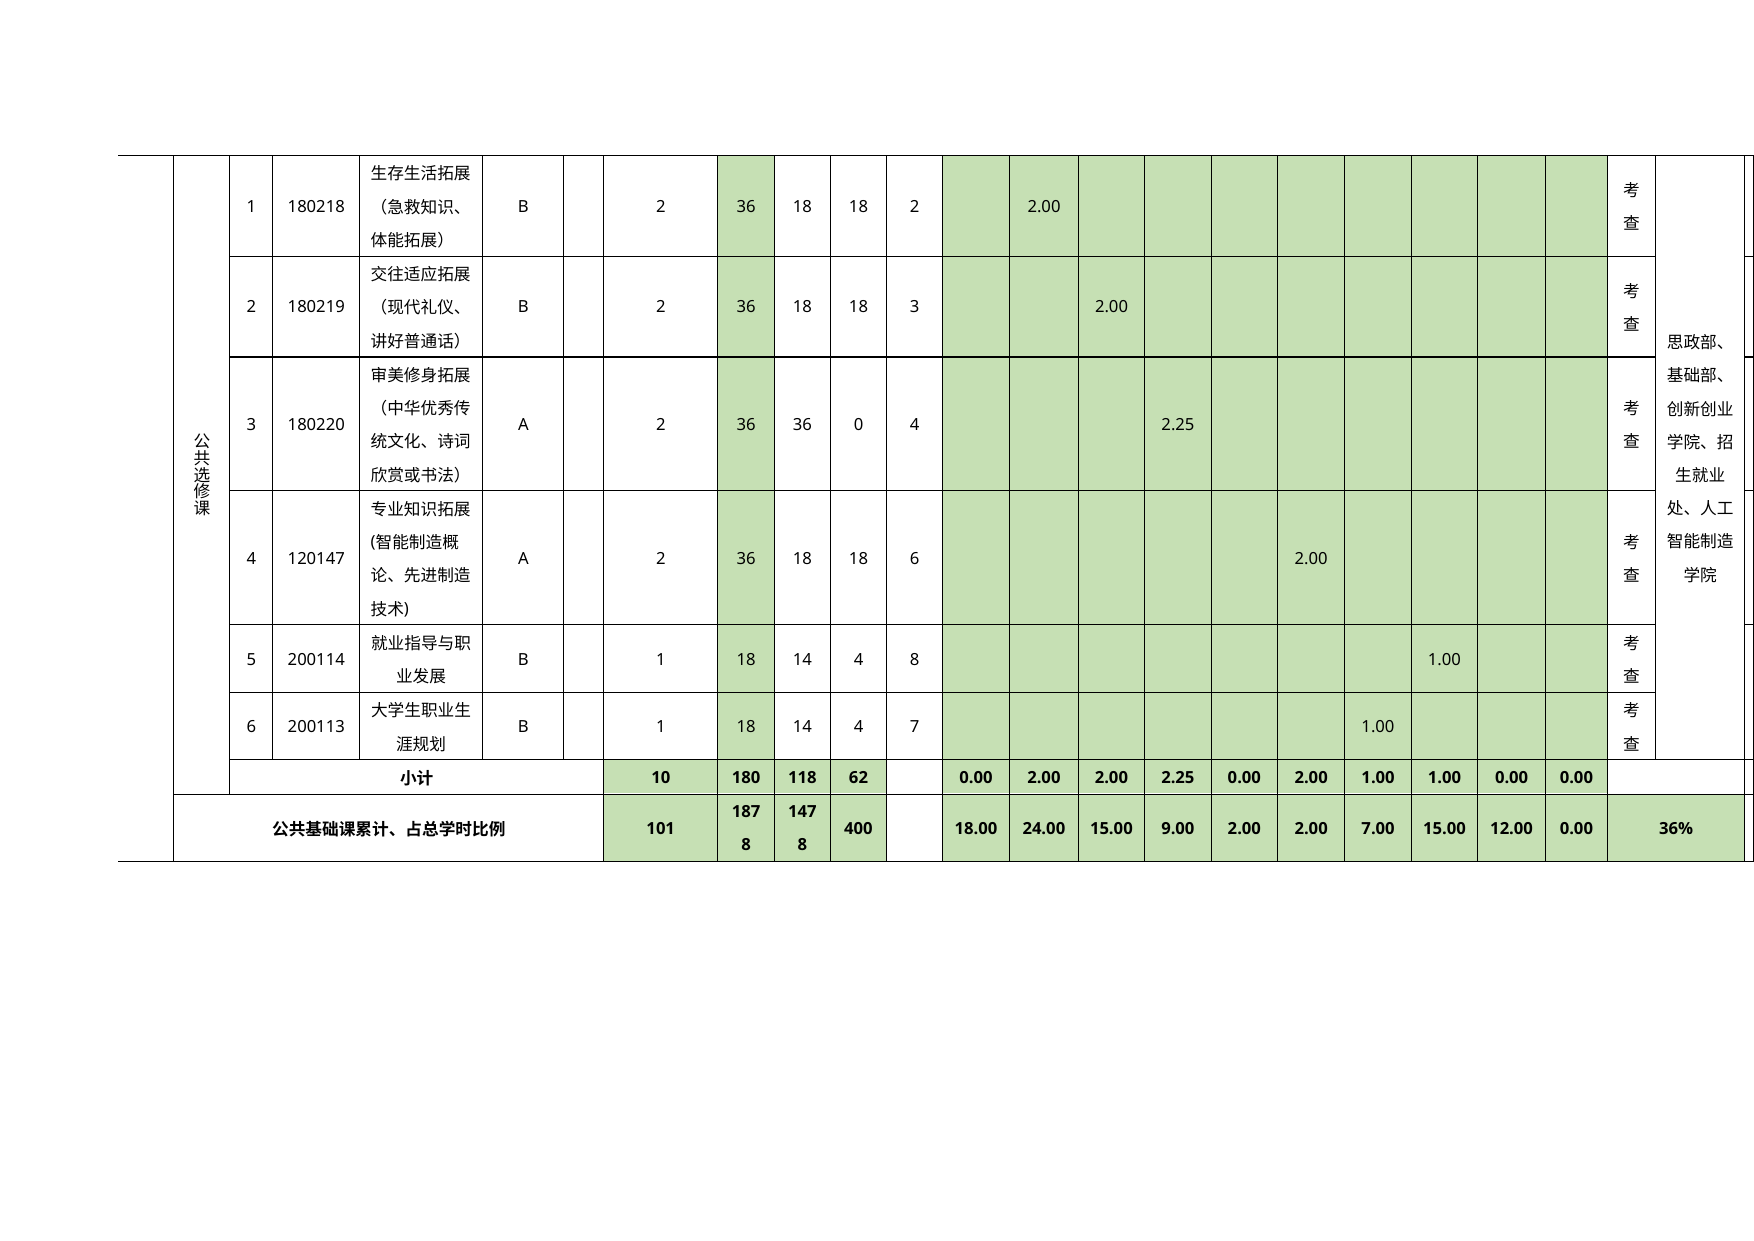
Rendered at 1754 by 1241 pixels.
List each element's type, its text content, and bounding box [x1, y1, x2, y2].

table_cell 1 [604, 693, 717, 759]
table_cell 2 [604, 491, 717, 624]
table_cell [1412, 257, 1477, 356]
table_cell 考查 [1608, 625, 1655, 692]
table_cell 180 [718, 760, 774, 793]
table_cell [1212, 358, 1277, 490]
table_cell [1212, 257, 1277, 356]
table_cell 18 [775, 257, 830, 356]
table_cell 2 [230, 257, 272, 356]
table_cell [1212, 491, 1277, 624]
table_cell [1745, 795, 1753, 861]
table_cell 36 [775, 358, 830, 490]
table_cell [1478, 156, 1545, 256]
table_cell 2.00 [1212, 795, 1277, 861]
table_cell 1.00 [1345, 760, 1411, 793]
table_cell 2.00 [1079, 257, 1144, 356]
table_cell 18 [831, 156, 886, 256]
table_cell [887, 795, 942, 861]
table_cell 18 [775, 491, 830, 624]
table_cell 考查 [1608, 491, 1655, 624]
table_cell [1145, 693, 1211, 759]
table_cell [943, 358, 1009, 490]
table_cell [1345, 257, 1411, 356]
table_cell 2.00 [1278, 491, 1344, 624]
table_cell A [483, 491, 563, 624]
table_cell [943, 257, 1009, 356]
table_cell 1.00 [1345, 693, 1411, 759]
table_cell 18 [831, 491, 886, 624]
table_cell 200114 [273, 625, 359, 692]
table_cell B [483, 257, 563, 356]
table_cell [1546, 156, 1607, 256]
table_cell [1412, 358, 1477, 490]
table_cell 120147 [273, 491, 359, 624]
table_cell [564, 156, 603, 256]
table_cell [1145, 491, 1211, 624]
table_cell [1412, 491, 1477, 624]
table_cell 15.00 [1412, 795, 1477, 861]
table_cell [1745, 760, 1753, 793]
table_cell [943, 625, 1009, 692]
table_cell [1546, 257, 1607, 356]
table_cell 专业知识拓展(智能制造概论、先进制造技术) [360, 491, 482, 624]
table_cell [1278, 257, 1344, 356]
table_cell 5 [230, 625, 272, 692]
table_cell 400 [831, 795, 886, 861]
table_cell [1546, 693, 1607, 759]
table_cell 考查 [1608, 358, 1655, 490]
table_cell B [483, 693, 563, 759]
table_cell 1878 [718, 795, 774, 861]
table_cell [1546, 625, 1607, 692]
table_cell 36 [718, 156, 774, 256]
table_cell [1546, 491, 1607, 624]
table_cell 180219 [273, 257, 359, 356]
table_cell 36 [718, 491, 774, 624]
table_cell 1.00 [1412, 760, 1477, 793]
table_cell [564, 491, 603, 624]
table_cell [1608, 760, 1744, 793]
table_cell 10 [604, 760, 717, 793]
table_cell [1278, 156, 1344, 256]
table_cell 生存生活拓展（急救知识、体能拓展） [360, 156, 482, 256]
table_cell 4 [831, 625, 886, 692]
table_cell 1.00 [1412, 625, 1477, 692]
table_cell [1145, 257, 1211, 356]
table_cell 36 [718, 257, 774, 356]
table_cell [564, 625, 603, 692]
table_cell [1478, 491, 1545, 624]
table_cell 6 [887, 491, 942, 624]
table_cell 18.00 [943, 795, 1009, 861]
table_cell 小计 [230, 760, 603, 793]
table_cell 0 [831, 358, 886, 490]
table_cell 101 [604, 795, 717, 861]
table_cell 公共基础课累计、占总学时比例 [174, 795, 603, 861]
table_cell 8 [887, 625, 942, 692]
table_cell A [483, 358, 563, 490]
table_cell 36% [1608, 795, 1744, 861]
table_cell 就业指导与职业发展 [360, 625, 482, 692]
table_cell 2.25 [1145, 358, 1211, 490]
table_cell 2.00 [1010, 760, 1078, 793]
table_cell 大学生职业生涯规划 [360, 693, 482, 759]
table_cell 0.00 [1212, 760, 1277, 793]
table_cell 3 [230, 358, 272, 490]
table_cell [1079, 358, 1144, 490]
table_cell 考查 [1608, 693, 1655, 759]
table_cell [1212, 156, 1277, 256]
table_cell 24.00 [1010, 795, 1078, 861]
table_cell [1478, 625, 1545, 692]
table_cell 0.00 [1546, 795, 1607, 861]
table_cell 0.00 [1478, 760, 1545, 793]
table_cell 2.25 [1145, 760, 1211, 793]
table_cell 审美修身拓展（中华优秀传统文化、诗词欣赏或书法） [360, 358, 482, 490]
table_cell [1345, 358, 1411, 490]
table_cell 18 [718, 693, 774, 759]
table_cell 18 [718, 625, 774, 692]
table_cell [1010, 257, 1078, 356]
table_cell [943, 491, 1009, 624]
table_cell 公共选修课 [174, 156, 229, 793]
table_cell 思政部、基础部、创新创业学院、招生就业处、人工智能制造学院 [1656, 156, 1744, 759]
table_cell 2 [604, 257, 717, 356]
table_cell 14 [775, 625, 830, 692]
table_cell 118 [775, 760, 830, 793]
table_cell [564, 693, 603, 759]
table_cell [1745, 625, 1753, 759]
table_cell 14 [775, 693, 830, 759]
table_cell 1 [230, 156, 272, 256]
table_cell 考查 [1608, 257, 1655, 356]
table_cell 12.00 [1478, 795, 1545, 861]
table_cell 2.00 [1278, 795, 1344, 861]
table_cell [943, 156, 1009, 256]
table_cell [1010, 625, 1078, 692]
table_cell 交往适应拓展（现代礼仪、讲好普通话） [360, 257, 482, 356]
table_cell [1212, 625, 1277, 692]
table_cell 200113 [273, 693, 359, 759]
table_cell 3 [887, 257, 942, 356]
table_cell 2.00 [1278, 760, 1344, 793]
table_cell 62 [831, 760, 886, 793]
table_cell 2 [604, 156, 717, 256]
table_cell B [483, 156, 563, 256]
table_cell 9.00 [1145, 795, 1211, 861]
table_cell [1212, 693, 1277, 759]
table_cell 2 [604, 358, 717, 490]
table_cell 7 [887, 693, 942, 759]
table_cell [1546, 358, 1607, 490]
table_cell [1412, 693, 1477, 759]
table_cell B [483, 625, 563, 692]
table_cell [1478, 358, 1545, 490]
table_cell 2 [887, 156, 942, 256]
table_cell [1345, 156, 1411, 256]
table_cell 180220 [273, 358, 359, 490]
table_cell [887, 760, 942, 793]
table_cell [1079, 156, 1144, 256]
table_cell [1079, 491, 1144, 624]
table_cell 2.00 [1010, 156, 1078, 256]
table_cell [1278, 625, 1344, 692]
table_cell [1278, 693, 1344, 759]
table_cell 4 [230, 491, 272, 624]
table_cell 18 [831, 257, 886, 356]
table_cell 18 [775, 156, 830, 256]
table_cell [1010, 358, 1078, 490]
table_cell 考查 [1608, 156, 1655, 256]
table_cell 1 [604, 625, 717, 692]
table_cell [1145, 156, 1211, 256]
table_cell [1345, 625, 1411, 692]
table_cell 4 [887, 358, 942, 490]
table_cell [943, 693, 1009, 759]
table_cell [1478, 693, 1545, 759]
table_cell 6 [230, 693, 272, 759]
table_cell [1412, 156, 1477, 256]
table_cell 15.00 [1079, 795, 1144, 861]
table_cell 7.00 [1345, 795, 1411, 861]
table_cell [564, 257, 603, 356]
table_cell 180218 [273, 156, 359, 256]
table_cell [1079, 693, 1144, 759]
table_cell 0.00 [943, 760, 1009, 793]
table_cell 1478 [775, 795, 830, 861]
table_cell [1478, 257, 1545, 356]
table_cell 2.00 [1079, 760, 1144, 793]
table_cell [564, 358, 603, 490]
table_cell [1145, 625, 1211, 692]
table_cell 4 [831, 693, 886, 759]
table_cell [1010, 693, 1078, 759]
table_cell [1079, 625, 1144, 692]
table_cell [1010, 491, 1078, 624]
table_cell 0.00 [1546, 760, 1607, 793]
table_cell [1345, 491, 1411, 624]
table_cell 36 [718, 358, 774, 490]
table_cell [1278, 358, 1344, 490]
